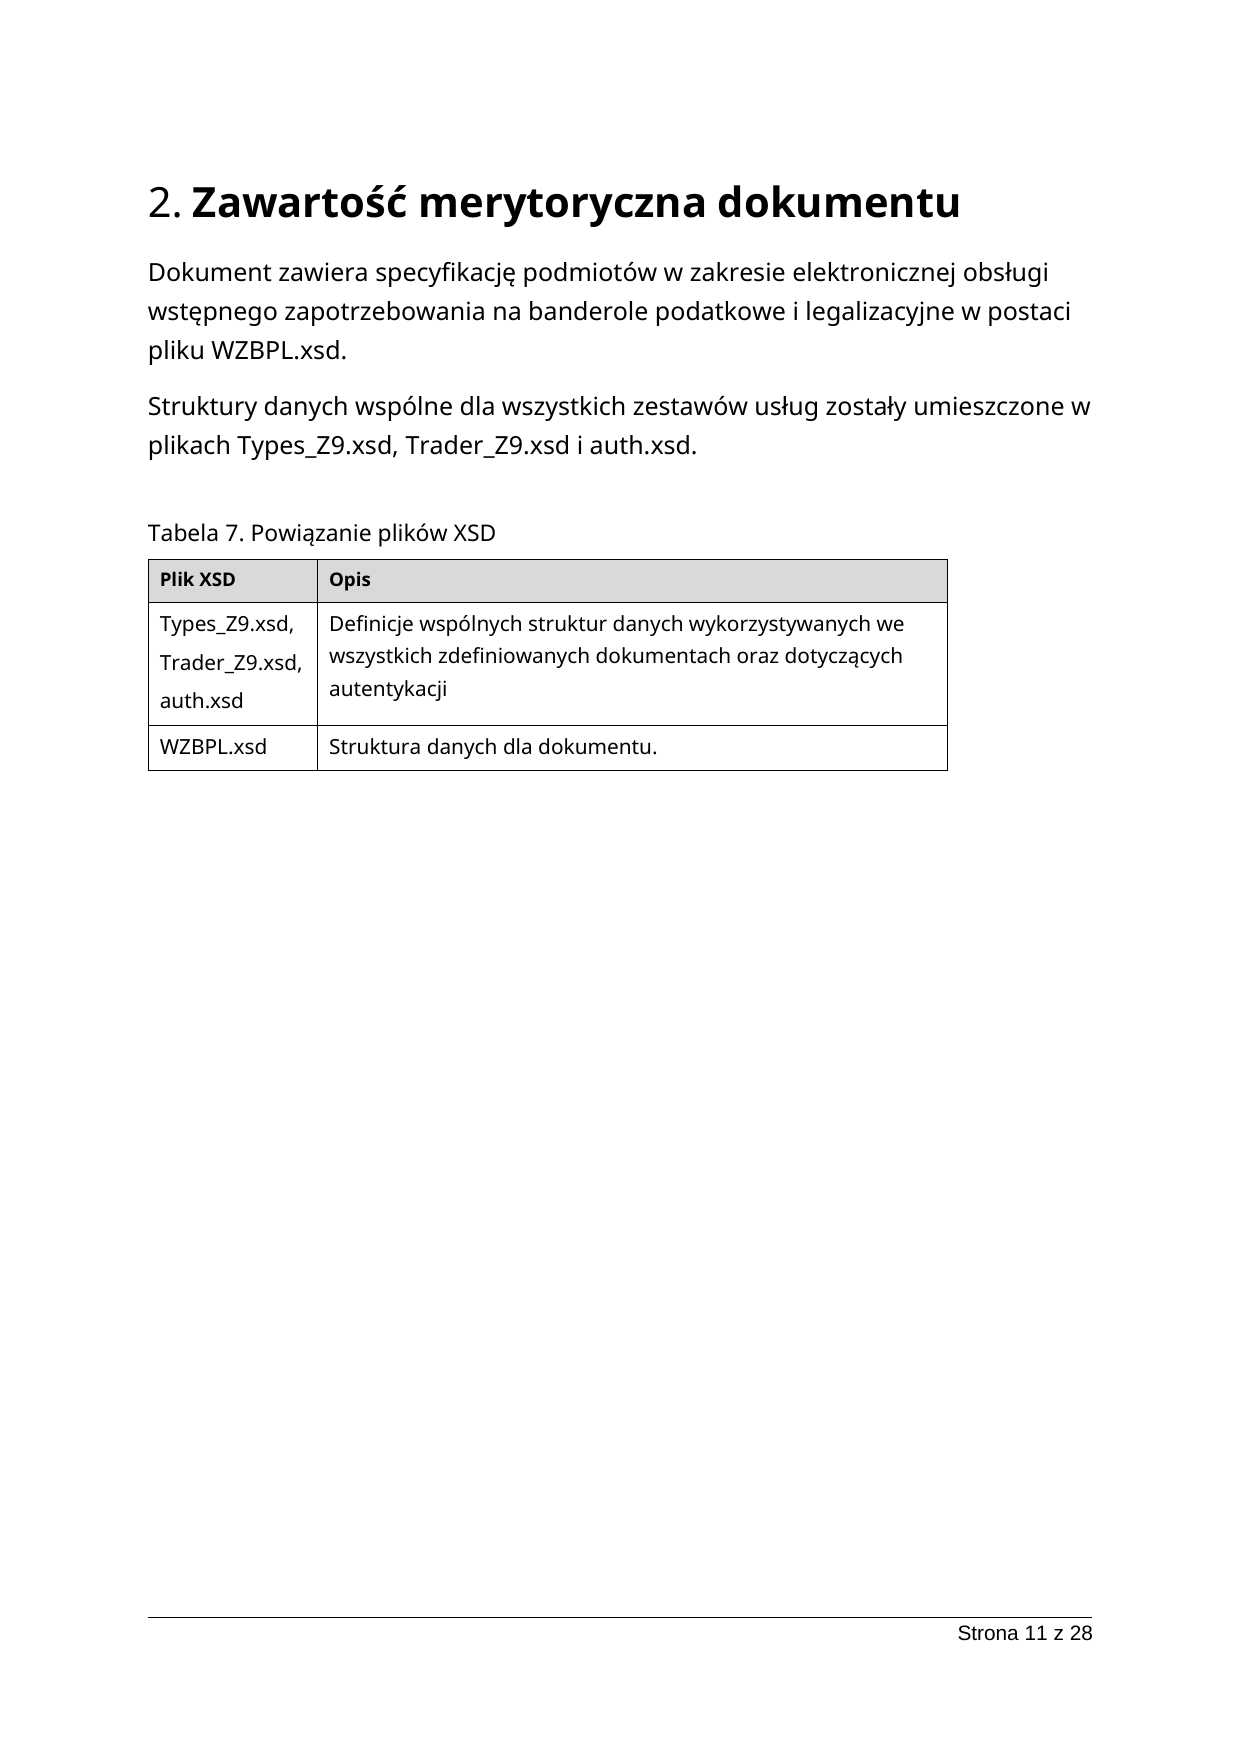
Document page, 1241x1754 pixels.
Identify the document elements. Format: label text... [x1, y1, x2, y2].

subtitle Zawartość merytoryczna dokumentu [148, 173, 1092, 229]
table_cell Definicje wspólnych struktur danych wykorzystywanych we wszystkich zdefiniowanych dokumentach oraz dotyczących autentykacji [318, 603, 947, 725]
text Struktury danych wspólne dla wszystkich zestawów usług zostały umieszczone w plikach Types_Z9.xsd, Trader_Z9.xsd i auth.xsd. [148, 389, 1092, 462]
table_header Plik XSD [149, 560, 317, 602]
table_cell WZBPL.xsd [149, 726, 317, 770]
table_header Opis [318, 560, 947, 602]
text Tabela 7. Powiązanie plików XSD [148, 517, 1092, 548]
table_cell Struktura danych dla dokumentu. [318, 726, 947, 770]
text Dokument zawiera specyfikację podmiotów w zakresie elektronicznej obsługi wstępnego zapotrzebowania na banderole podatkowe i legalizacyjne w postaci pliku WZBPL.xsd. [148, 254, 1092, 367]
table_cell Types_Z9.xsd, Trader_Z9.xsd, auth.xsd [149, 603, 317, 725]
